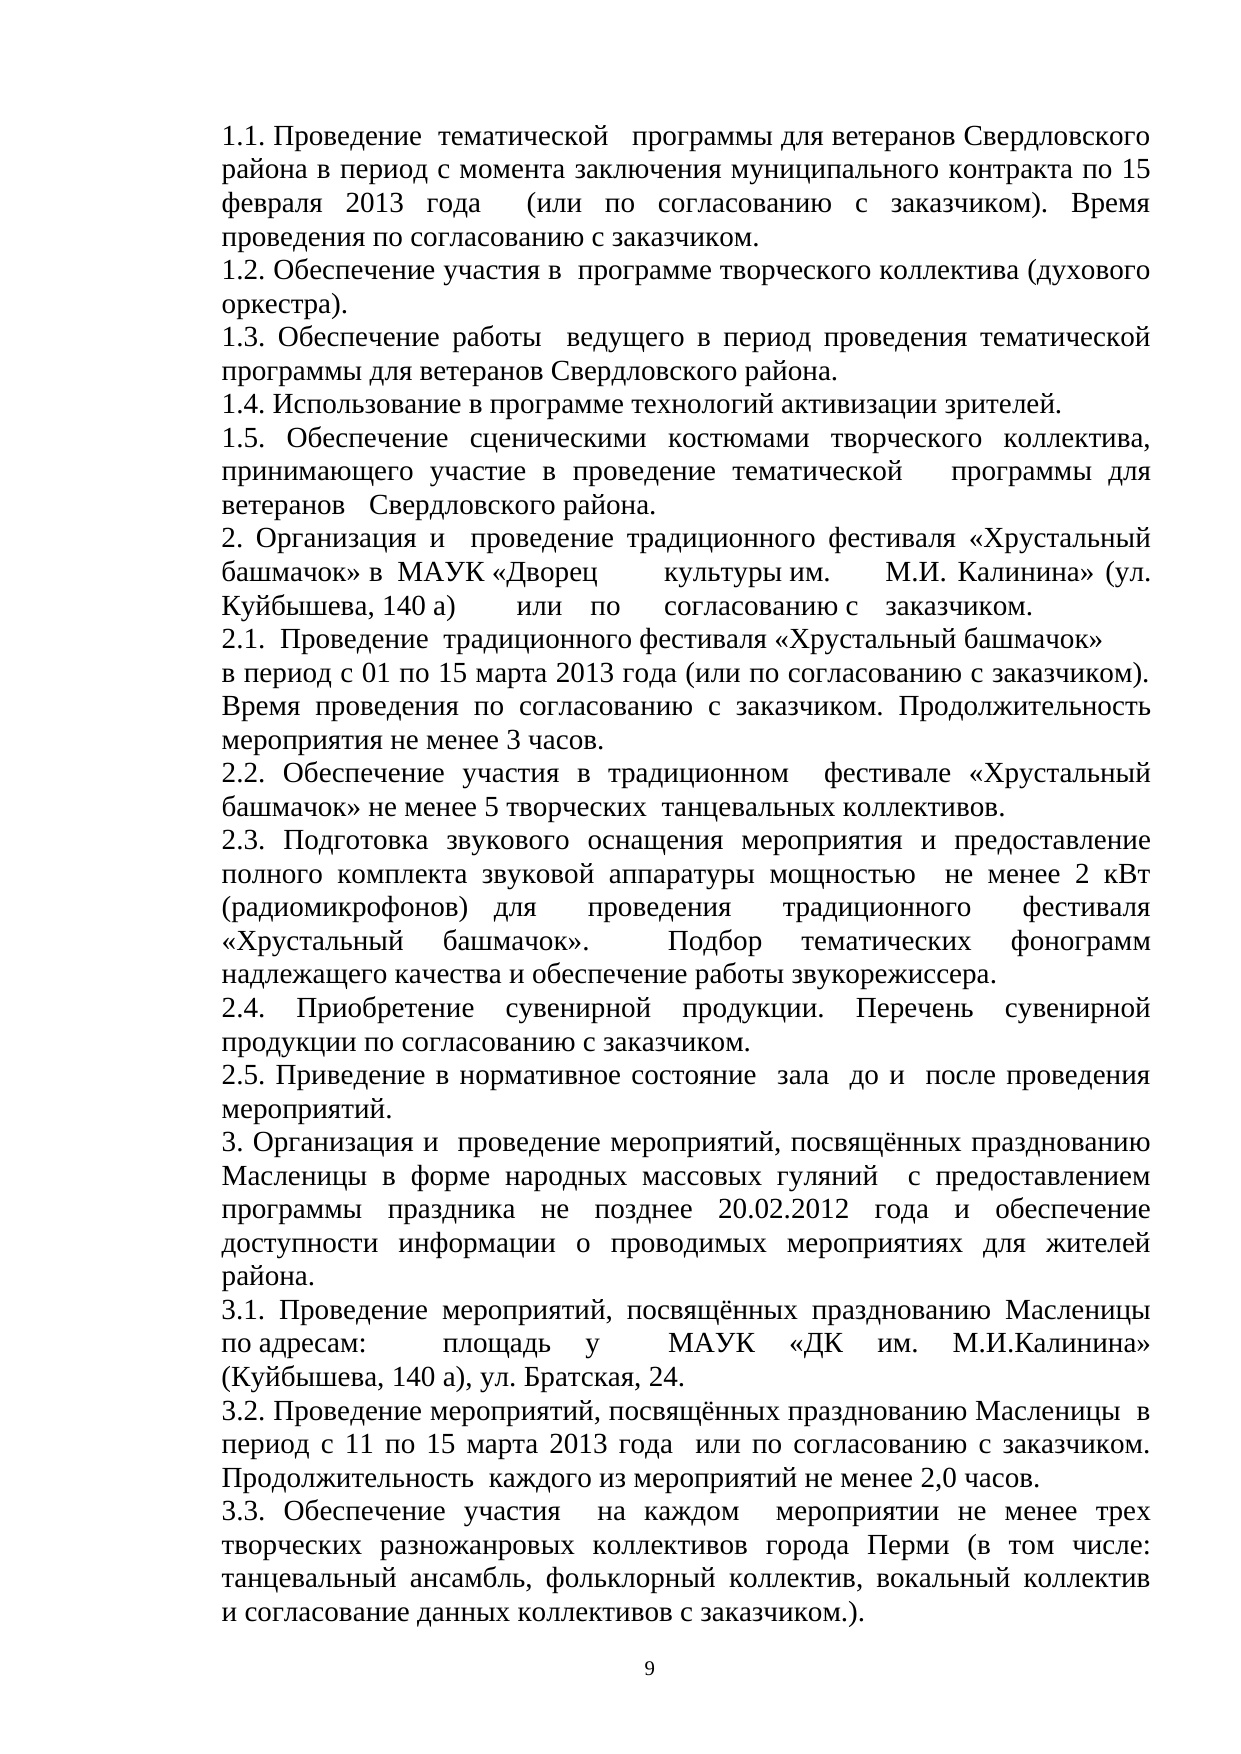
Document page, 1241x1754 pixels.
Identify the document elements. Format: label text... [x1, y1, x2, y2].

text 3.3. Обеспечение участия на каждом мероприятии не менее трех творческих разножанровых коллективов города Перми (в том числе: танцевальный ансамбль, фольклорный коллектив, вокальный коллектив и согласование данных коллективов с заказчиком.). [221, 1493, 1152, 1627]
text 1.4. Использование в программе технологий активизации зрителей. [148, 386, 1152, 420]
text 2.4. Приобретение сувенирной продукции. Перечень сувенирной продукции по согласованию с заказчиком. [221, 990, 1152, 1057]
text 1.3. Обеспечение работы ведущего в период проведения тематической программы для ветеранов Свердловского района. [221, 319, 1152, 386]
text в период с 01 по 15 марта 2013 года (или по согласованию с заказчиком). Время проведения по согласованию с заказчиком. Продолжительность мероприятия не менее 3 часов. [221, 655, 1152, 755]
text 1.5. Обеспечение сценическими костюмами творческого коллектива, принимающего участие в проведение тематической программы для ветеранов Свердловского района. [221, 420, 1152, 521]
text 1.1. Проведение тематической программы для ветеранов Свердловского района в период с момента заключения муниципального контракта по 15 февраля 2013 года (или по согласованию с заказчиком). Время проведения по согласованию с заказчиком. [221, 118, 1152, 252]
text 2.2. Обеспечение участия в традиционном фестивале «Хрустальный башмачок» не менее 5 творческих танцевальных коллективов. [221, 755, 1152, 822]
text 2.3. Подготовка звукового оснащения мероприятия и предоставление полного комплекта звуковой аппаратуры мощностью не менее 2 кВт (радиомикрофонов) для проведения традиционного фестиваля «Хрустальный башмачок». Подбор тематических фонограмм надлежащего качества и обеспечение работы звукорежиссера. [221, 822, 1152, 990]
text 3. Организация и проведение мероприятий, посвящённых празднованию Масленицы в форме народных массовых гуляний с предоставлением программы праздника не позднее 20.02.2012 года и обеспечение доступности информации о проводимых мероприятиях для жителей района. [221, 1124, 1152, 1292]
text 2. Организация и проведение традиционного фестиваля «Хрустальный башмачок» в МАУК «Дворец культуры им. М.И. Калинина» (ул. Куйбышева, 140 а) или по согласованию с заказчиком. [221, 521, 1152, 621]
text 2.5. Приведение в нормативное состояние зала до и после проведения мероприятий. [221, 1057, 1152, 1124]
text 1.2. Обеспечение участия в программе творческого коллектива (духового оркестра). [221, 252, 1152, 319]
text 2.1. Проведение традиционного фестиваля «Хрустальный башмачок» [221, 621, 1152, 655]
text 3.1. Проведение мероприятий, посвящённых празднованию Масленицы по адресам: площадь у МАУК «ДК им. М.И.Калинина» (Куйбышева, 140 а), ул. Братская, 24. [221, 1292, 1152, 1393]
text 3.2. Проведение мероприятий, посвящённых празднованию Масленицы в период с 11 по 15 марта 2013 года или по согласованию с заказчиком. Продолжительность каждого из мероприятий не менее 2,0 часов. [221, 1393, 1152, 1493]
